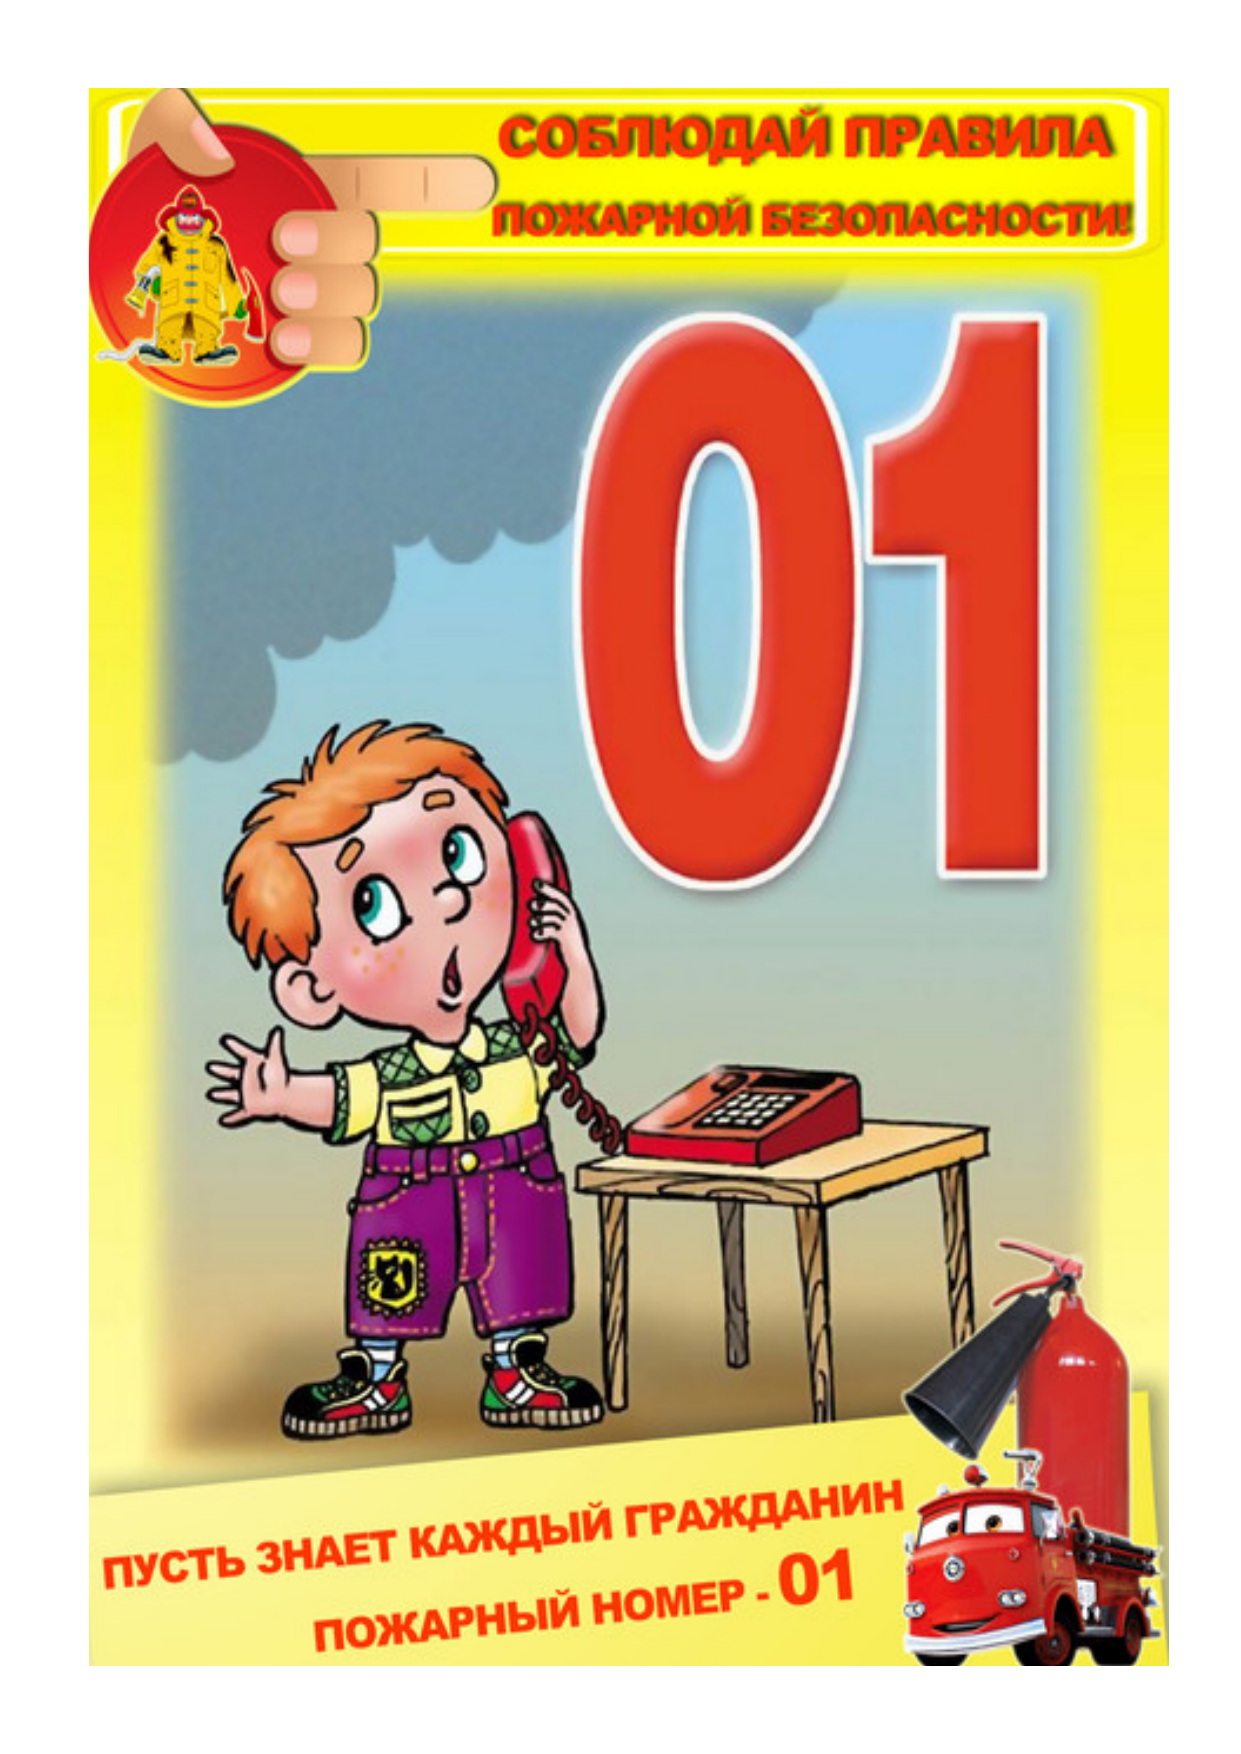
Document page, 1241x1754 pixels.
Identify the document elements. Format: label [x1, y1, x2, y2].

picture [88, 88, 1169, 1666]
